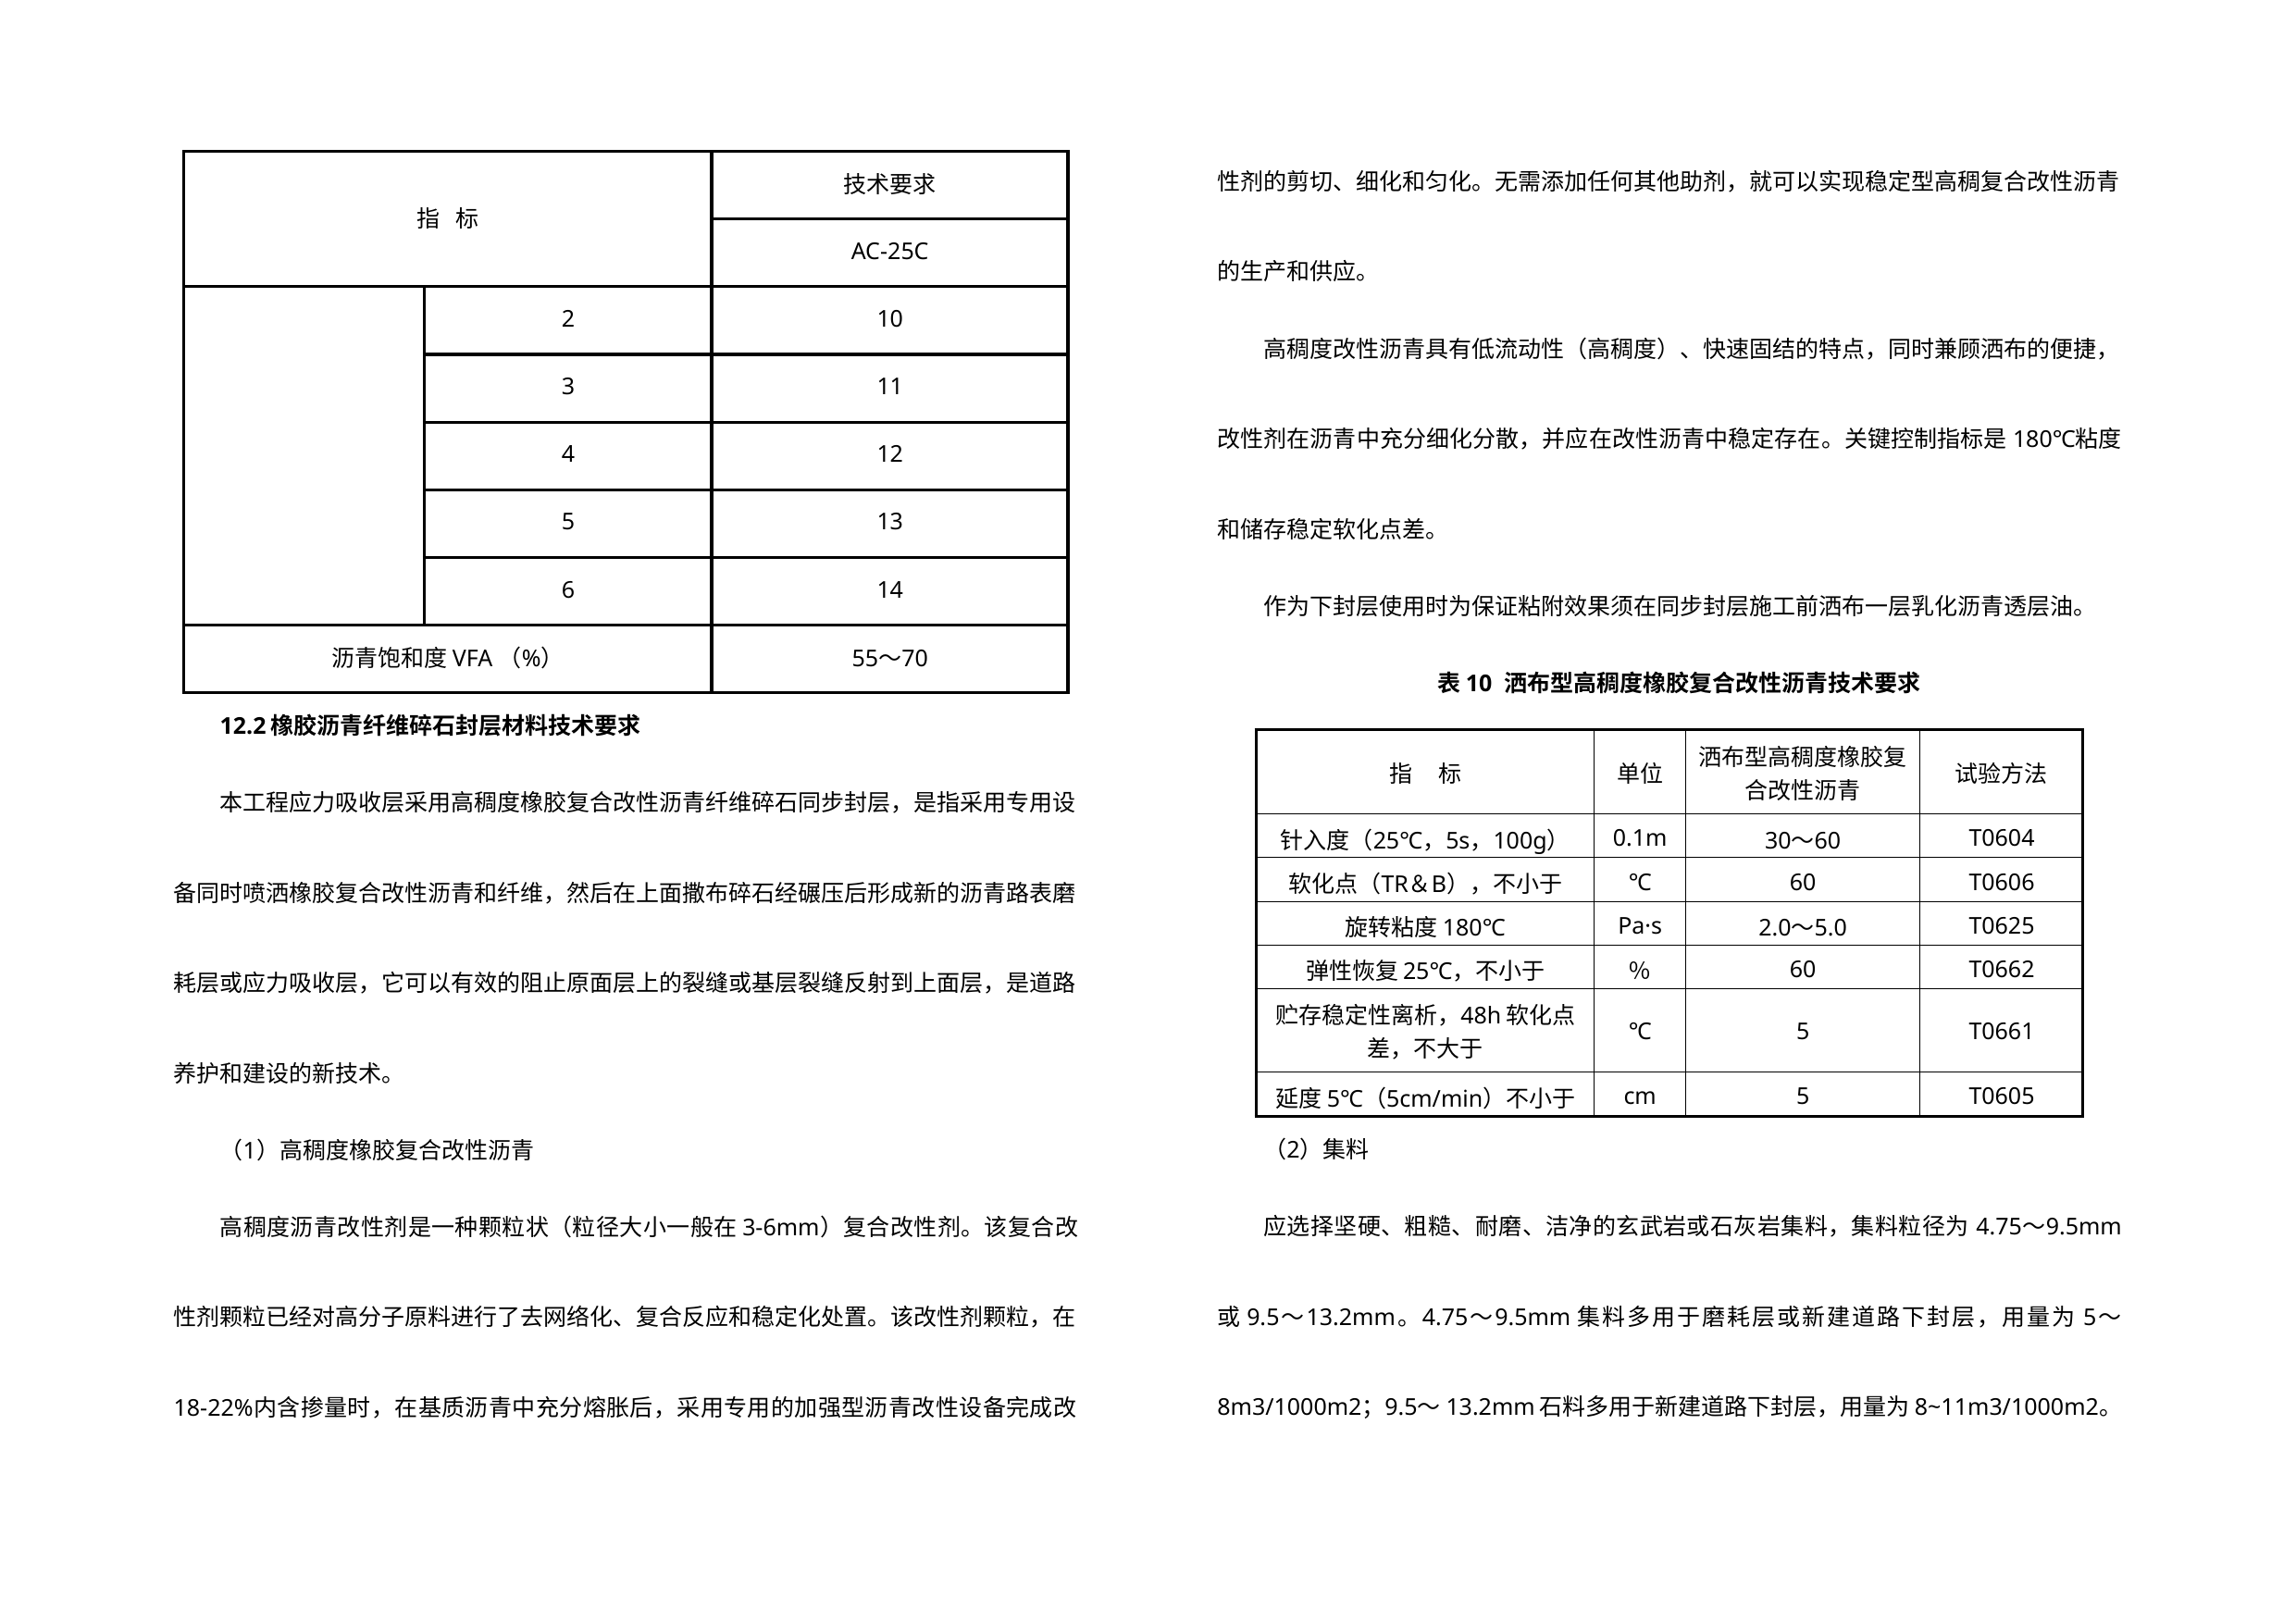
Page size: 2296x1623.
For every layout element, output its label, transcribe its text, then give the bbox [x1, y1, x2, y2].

table_cell 14 [714, 559, 1066, 624]
table_header 单位 [1595, 731, 1685, 813]
table_cell 4 [426, 424, 710, 489]
table_cell ℃ [1595, 858, 1685, 900]
table_cell ％ [1595, 946, 1685, 988]
table_cell 弹性恢复25℃，不小于 [1258, 946, 1594, 988]
table_cell 0.1mm [1595, 814, 1685, 857]
table_header 技术要求 [714, 153, 1066, 217]
text （2）集料 [1217, 1118, 2122, 1178]
table_header 洒布型高稠度橡胶复合改性沥青 [1686, 731, 1919, 813]
table_cell 60 [1686, 946, 1919, 988]
table_cell cm [1595, 1072, 1685, 1115]
table_cell 60 [1686, 858, 1919, 900]
table_cell 13 [714, 491, 1066, 556]
table_cell 11 [714, 356, 1066, 420]
table_cell Pa·s [1595, 902, 1685, 945]
table_cell 2 [426, 288, 710, 353]
table_cell T0606 [1920, 858, 2081, 900]
table_cell ℃ [1595, 989, 1685, 1072]
table_cell 沥青饱和度VFA （%） [185, 626, 710, 691]
table_cell AC-25C [714, 220, 1066, 285]
table_cell T0604 [1920, 814, 2081, 857]
table_cell 5 [1686, 1072, 1919, 1115]
table_cell 30～60 [1686, 814, 1919, 857]
table_cell 10 [714, 288, 1066, 353]
table_cell T0625 [1920, 902, 2081, 945]
table_header 试验方法 [1920, 731, 2081, 813]
text （1）高稠度橡胶复合改性沥青 [173, 1119, 1078, 1179]
table_cell 旋转粘度180℃ [1258, 902, 1594, 945]
table_cell 贮存稳定性离析，48h软化点差，不大于 [1258, 989, 1594, 1072]
table_cell 2.0～5.0 [1686, 902, 1919, 945]
table_header 指 标 [1258, 731, 1594, 813]
table_cell 6 [426, 559, 710, 624]
table_cell 延度 5℃（5cm/min）不小于 [1258, 1072, 1594, 1115]
text 作为下封层使用时为保证粘附效果须在同步封层施工前洒布一层乳化沥青透层油。 [1217, 575, 2122, 635]
text 表10 洒布型高稠度橡胶复合改性沥青技术要求 [1217, 651, 2122, 712]
table_cell 5 [1686, 989, 1919, 1072]
text 高稠度沥青改性剂是一种颗粒状（粒径大小一般在3-6mm）复合改性剂。该复合改性剂颗粒已经对高分子原料进行了去网络化、复合反应和稳定化处置。该改性剂颗粒，在18-22%内含掺量时，在基质沥青中充分熔胀后，采用专用的加强型沥青改性设备完成改性剂的剪切、细化和匀化。无需添加任何其他助剂，就可以实现稳定型高稠复合改性沥青的生产和供应。 [1217, 150, 2122, 300]
table_cell T0661 [1920, 989, 2081, 1072]
table_cell T0605 [1920, 1072, 2081, 1115]
text 本工程应力吸收层采用高稠度橡胶复合改性沥青纤维碎石同步封层，是指采用专用设备同时喷洒橡胶复合改性沥青和纤维，然后在上面撒布碎石经碾压后形成新的沥青路表磨耗层或应力吸收层，它可以有效的阻止原面层上的裂缝或基层裂缝反射到上面层，是道路养护和建设的新技术。 [173, 771, 1078, 1102]
table_cell 55～70 [714, 626, 1066, 691]
table_cell 软化点（TR＆B），不小于 [1258, 858, 1594, 900]
table_cell 3 [426, 356, 710, 420]
table_header 指 标 [185, 153, 710, 285]
text 高稠度改性沥青具有低流动性（高稠度）、快速固结的特点，同时兼顾洒布的便捷，改性剂在沥青中充分细化分散，并应在改性沥青中稳定存在。关键控制指标是180℃粘度和储存稳定软化点差。 [1217, 317, 2122, 558]
table_cell 针入度（25℃，5s，100g） [1258, 814, 1594, 857]
table_cell T0662 [1920, 946, 2081, 988]
table_cell 12 [714, 424, 1066, 489]
text 12.2橡胶沥青纤维碎石封层材料技术要求 [173, 694, 1078, 754]
text 高稠度沥青改性剂是一种颗粒状（粒径大小一般在3-6mm）复合改性剂。该复合改性剂颗粒已经对高分子原料进行了去网络化、复合反应和稳定化处置。该改性剂颗粒，在18-22%内含掺量时，在基质沥青中充分熔胀后，采用专用的加强型沥青改性设备完成改性剂的剪切、细化和匀化。无需添加任何其他助剂，就可以实现稳定型高稠复合改性沥青的生产和供应。 [173, 1196, 1078, 1436]
table_cell 5 [426, 491, 710, 556]
